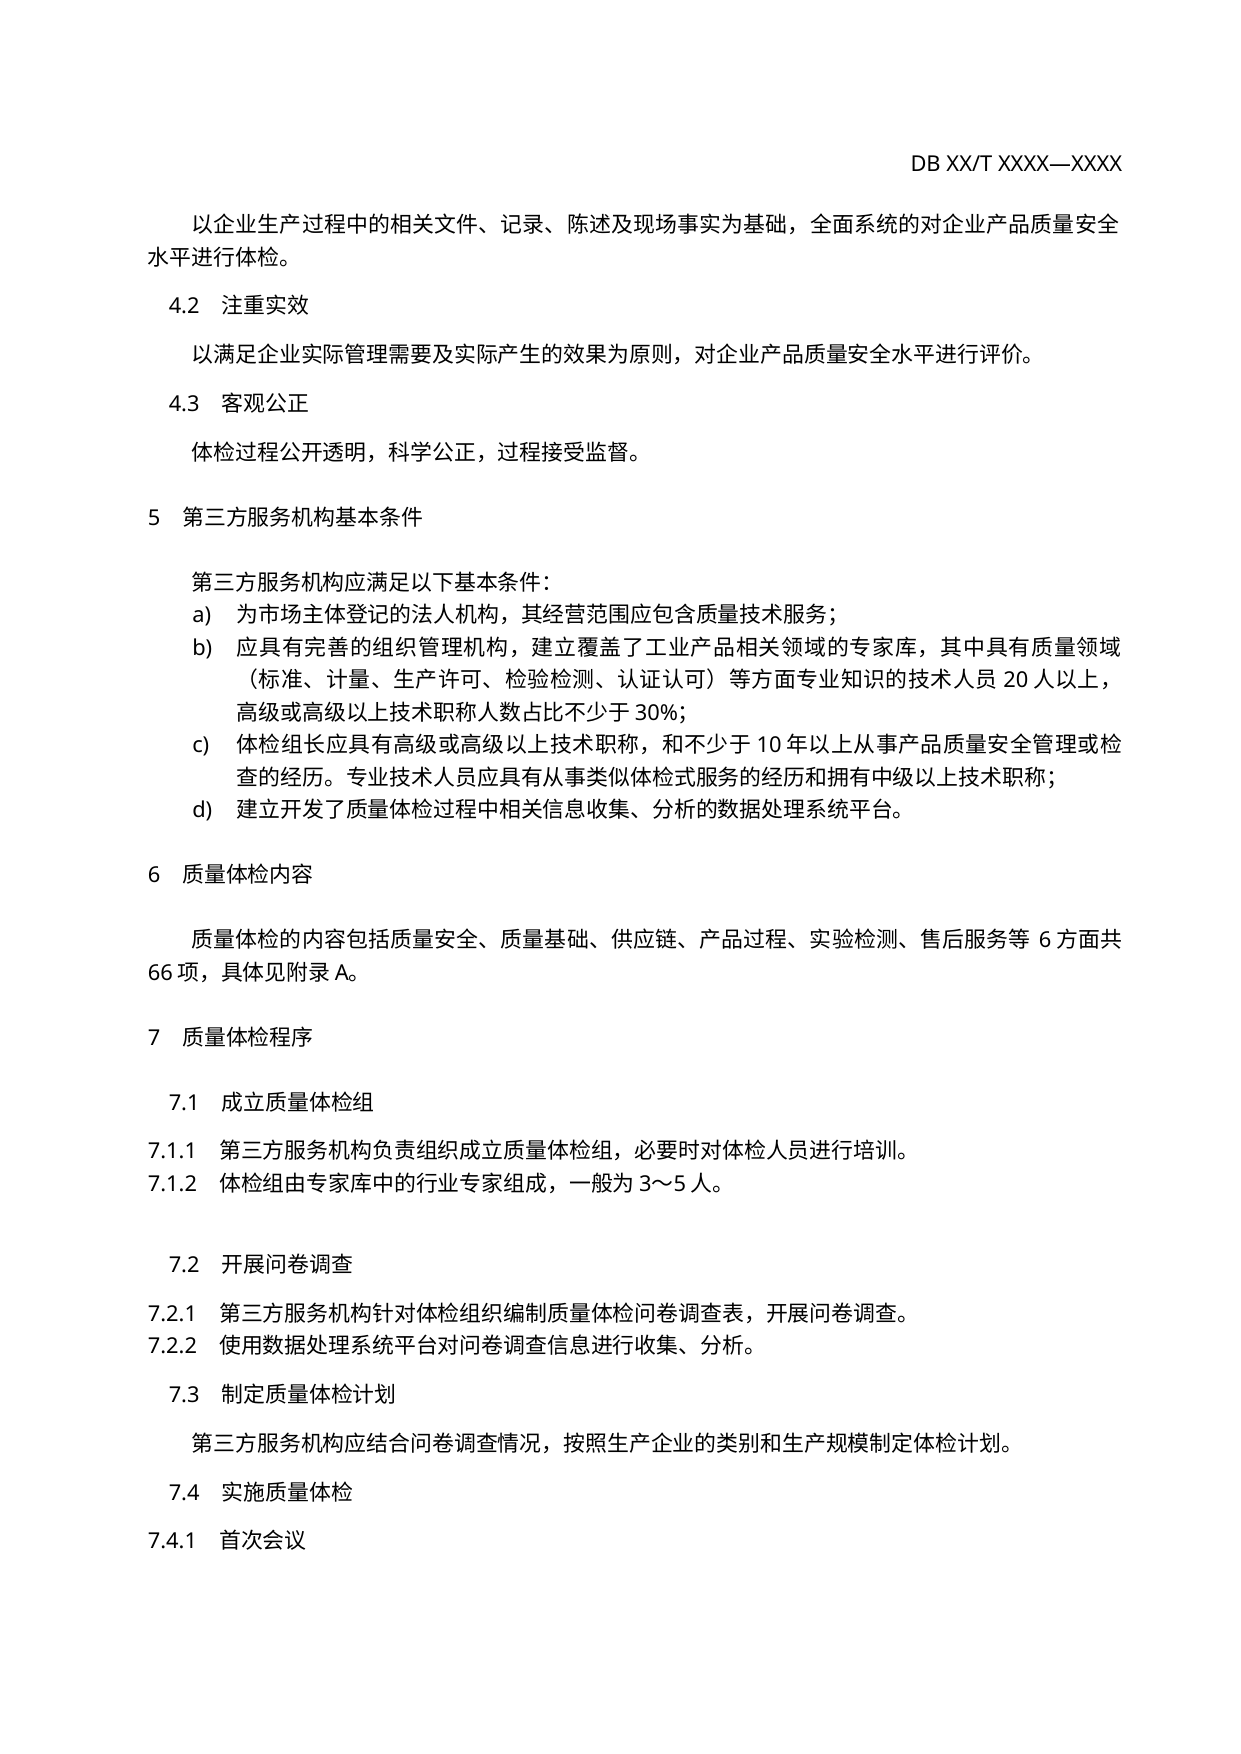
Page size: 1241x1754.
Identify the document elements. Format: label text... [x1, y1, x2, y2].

text 为市场主体登记的法人机构，其经营范围应包含质量技术服务； [192, 597, 1122, 629]
text 体检组由专家库中的行业专家组成，一般为3～5人。 [148, 1166, 1122, 1198]
text 第三方服务机构负责组织成立质量体检组，必要时对体检人员进行培训。 [148, 1133, 1122, 1166]
text 实施质量体检 [148, 1474, 1122, 1507]
text 第三方服务机构针对体检组织编制质量体检问卷调查表，开展问卷调查。 [148, 1296, 1122, 1328]
text 体检过程公开透明，科学公正，过程接受监督。 [148, 434, 1122, 467]
text 第三方服务机构应满足以下基本条件： [148, 564, 1122, 597]
text 客观公正 [148, 386, 1122, 418]
text 质量体检内容 [148, 857, 1122, 889]
text 体检组长应具有高级或高级以上技术职称，和不少于10年以上从事产品质量安全管理或检查的经历。专业技术人员应具有从事类似体检式服务的经历和拥有中级以上技术职称； [192, 727, 1122, 792]
text 开展问卷调查 [148, 1247, 1122, 1279]
text 第三方服务机构基本条件 [148, 499, 1122, 532]
text 质量体检的内容包括质量安全、质量基础、供应链、产品过程、实验检测、售后服务等6方面共66项，具体见附录A。 [148, 922, 1122, 987]
text 以企业生产过程中的相关文件、记录、陈述及现场事实为基础，全面系统的对企业产品质量安全水平进行体检。 [148, 207, 1122, 272]
text 质量体检程序 [148, 1019, 1122, 1052]
text 建立开发了质量体检过程中相关信息收集、分析的数据处理系统平台。 [192, 792, 1122, 824]
text 第三方服务机构应结合问卷调查情况，按照生产企业的类别和生产规模制定体检计划。 [148, 1426, 1122, 1458]
text 应具有完善的组织管理机构，建立覆盖了工业产品相关领域的专家库，其中具有质量领域（标准、计量、生产许可、检验检测、认证认可）等方面专业知识的技术人员20人以上，高级或高级以上技术职称人数占比不少于30%； [192, 629, 1122, 727]
text 成立质量体检组 [148, 1084, 1122, 1117]
text 使用数据处理系统平台对问卷调查信息进行收集、分析。 [148, 1328, 1122, 1361]
text 首次会议 [148, 1523, 1122, 1556]
text 制定质量体检计划 [148, 1377, 1122, 1409]
text 以满足企业实际管理需要及实际产生的效果为原则，对企业产品质量安全水平进行评价。 [148, 337, 1122, 369]
text 注重实效 [148, 288, 1122, 321]
